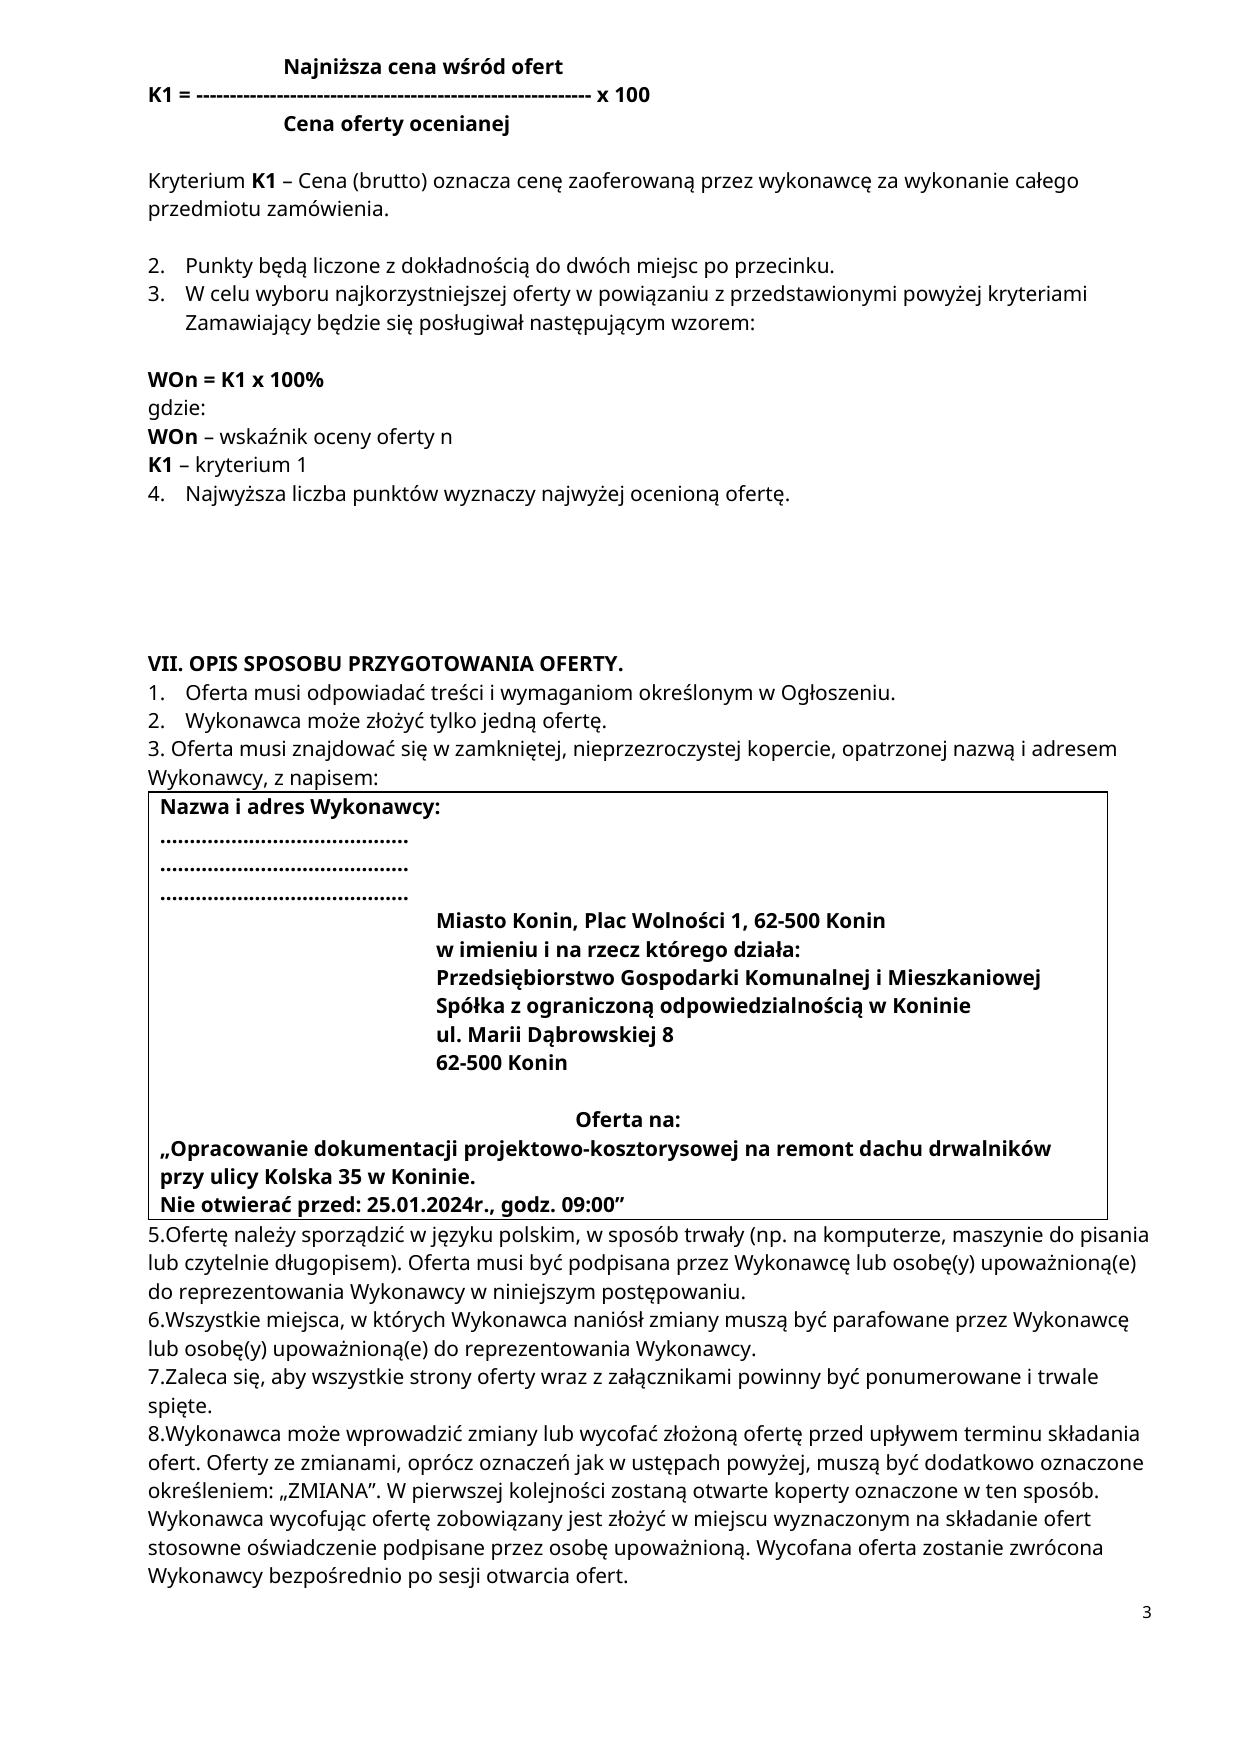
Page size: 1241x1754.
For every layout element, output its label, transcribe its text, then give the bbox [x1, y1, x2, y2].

text Cena oferty ocenianej [148, 109, 1152, 137]
text WOn = K1 x 100% [148, 365, 1152, 393]
text VII. OPIS SPOSOBU PRZYGOTOWANIA OFERTY. [148, 649, 1152, 678]
text 3. Oferta musi znajdować się w zamkniętej, nieprzezroczystej kopercie, opatrzonej nazwą i adresem [148, 734, 1152, 763]
text 7.Zaleca się, aby wszystkie strony oferty wraz z załącznikami powinny być ponumerowane i trwale spięte. [148, 1362, 1152, 1419]
text gdzie: [148, 393, 1152, 422]
list W celu wyboru najkorzystniejszej oferty w powiązaniu z przedstawionymi powyżej kryteriami Zamawiający będzie się posługiwał następującym wzorem: [148, 279, 1152, 336]
text WOn – wskaźnik oceny oferty n [148, 422, 1152, 450]
text 6.Wszystkie miejsca, w których Wykonawca naniósł zmiany muszą być parafowane przez Wykonawcę lub osobę(y) upoważnioną(e) do reprezentowania Wykonawcy. [148, 1305, 1152, 1362]
table_header Nazwa i adres Wykonawcy: …………………………………… …………………………………… …………………………………… Miasto Konin, Plac Wolności 1, 62-500 Konin w imieniu i na rzecz którego działa: Przedsiębiorstwo Gospodarki Komunalnej i Mieszkaniowej Spółka z ograniczoną odpowiedzialnością w Koninie ul. Marii Dąbrowskiej 8 62-500 Konin Oferta na: „Opracowanie dokumentacji projektowo-kosztorysowej na remont dachu drwalników przy ulicy Kolska 35 w Koninie. Nie otwierać przed: 25.01.2024r., godz. 09:00” [149, 793, 1107, 1219]
list Oferta musi odpowiadać treści i wymaganiom określonym w Ogłoszeniu. [148, 678, 1152, 706]
text 8.Wykonawca może wprowadzić zmiany lub wycofać złożoną ofertę przed upływem terminu składania ofert. Oferty ze zmianami, oprócz oznaczeń jak w ustępach powyżej, muszą być dodatkowo oznaczone określeniem: „ZMIANA”. W pierwszej kolejności zostaną otwarte koperty oznaczone w ten sposób. Wykonawca wycofując ofertę zobowiązany jest złożyć w miejscu wyznaczonym na składanie ofert stosowne oświadczenie podpisane przez osobę upoważnioną. Wycofana oferta zostanie zwrócona Wykonawcy bezpośrednio po sesji otwarcia ofert. [148, 1419, 1152, 1590]
text K1 = ----------------------------------------------------------- x 100 [148, 81, 1152, 109]
text Najniższa cena wśród ofert [148, 52, 1152, 81]
list Wykonawca może złożyć tylko jedną ofertę. [148, 706, 1152, 734]
list Najwyższa liczba punktów wyznaczy najwyżej ocenioną ofertę. [148, 479, 1152, 507]
text 5.Ofertę należy sporządzić w języku polskim, w sposób trwały (np. na komputerze, maszynie do pisania lub czytelnie długopisem). Oferta musi być podpisana przez Wykonawcę lub osobę(y) upoważnioną(e) do reprezentowania Wykonawcy w niniejszym postępowaniu. [148, 1220, 1152, 1305]
text Kryterium K1 – Cena (brutto) oznacza cenę zaoferowaną przez wykonawcę za wykonanie całego przedmiotu zamówienia. [148, 166, 1152, 223]
list Punkty będą liczone z dokładnością do dwóch miejsc po przecinku. [148, 251, 1152, 279]
text Wykonawcy, z napisem: [148, 763, 1152, 791]
text K1 – kryterium 1 [148, 450, 1152, 479]
